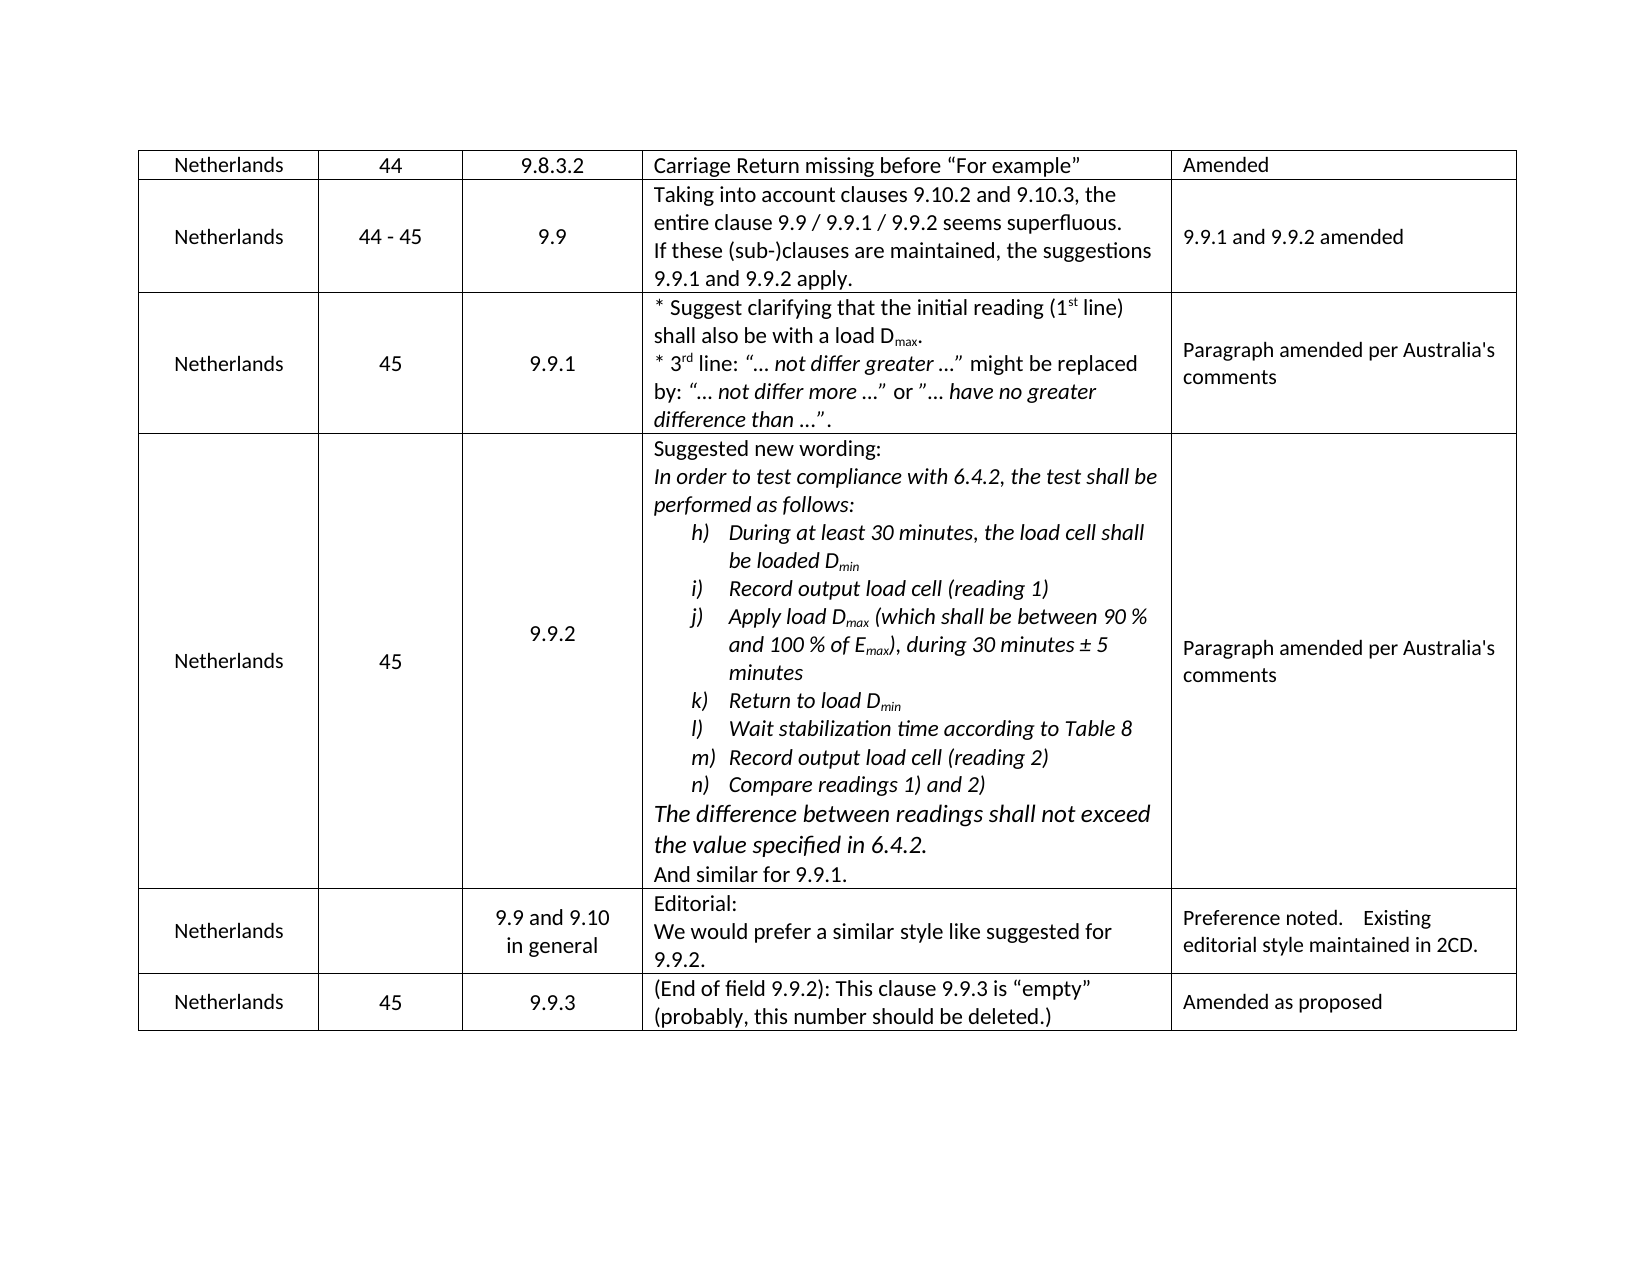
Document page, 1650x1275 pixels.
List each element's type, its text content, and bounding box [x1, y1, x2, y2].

table_cell Amended [1172, 151, 1516, 179]
table_cell 44 [319, 151, 462, 179]
table_cell Taking into account clauses 9.10.2 and 9.10.3, the entire clause 9.9 / 9.9.1 / 9.9.2 seems superfluous. If these (sub-)clauses are maintained, the suggestions 9.9.1 and 9.9.2 apply. [643, 180, 1171, 292]
table_cell 44 - 45 [319, 180, 462, 292]
table_cell Netherlands [139, 293, 318, 433]
table_cell 9.9 [463, 180, 642, 292]
table_cell Amended as proposed [1172, 974, 1516, 1030]
table_cell Netherlands [139, 151, 318, 179]
table_cell Netherlands [139, 180, 318, 292]
table_cell 45 [319, 974, 462, 1030]
table_cell Paragraph amended per Australia's comments [1172, 434, 1516, 888]
table_cell Preference noted. Existing editorial style maintained in 2CD. [1172, 889, 1516, 973]
table_cell 9.9.1 and 9.9.2 amended [1172, 180, 1516, 292]
table_cell 9.9.1 [463, 293, 642, 433]
table_cell [319, 889, 462, 973]
table_cell Netherlands [139, 974, 318, 1030]
table_cell Suggested new wording: In order to test compliance with 6.4.2, the test shall be performed as follows: During at least 30 minutes, the load cell shall be loaded Dmin Record output load cell (reading 1) Apply load Dmax (which shall be between 90 % and 100 % of Emax), during 30 minutes ± 5 minutes Return to load Dmin Wait stabilization time according to Table 8 Record output load cell (reading 2) Compare readings 1) and 2) The difference between readings shall not exceed the value specified in 6.4.2. And similar for 9.9.1. [643, 434, 1171, 888]
table_cell Netherlands [139, 434, 318, 888]
table_cell 9.8.3.2 [463, 151, 642, 179]
table_cell Netherlands [139, 889, 318, 973]
table_cell 45 [319, 293, 462, 433]
table_cell Paragraph amended per Australia's comments [1172, 293, 1516, 433]
table_cell * Suggest clarifying that the initial reading (1st line) shall also be with a load Dmax. * 3rd line: “… not differ greater …” might be replaced by: “… not differ more …” or ”… have no greater difference than ...”. [643, 293, 1171, 433]
table_cell (End of field 9.9.2): This clause 9.9.3 is “empty” (probably, this number should be deleted.) [643, 974, 1171, 1030]
table_cell Editorial: We would prefer a similar style like suggested for 9.9.2. [643, 889, 1171, 973]
table_cell 9.9.2 [463, 434, 642, 888]
table_cell 9.9.3 [463, 974, 642, 1030]
table_cell 9.9 and 9.10 in general [463, 889, 642, 973]
table_cell 45 [319, 434, 462, 888]
table_cell Carriage Return missing before “For example” [643, 151, 1171, 179]
